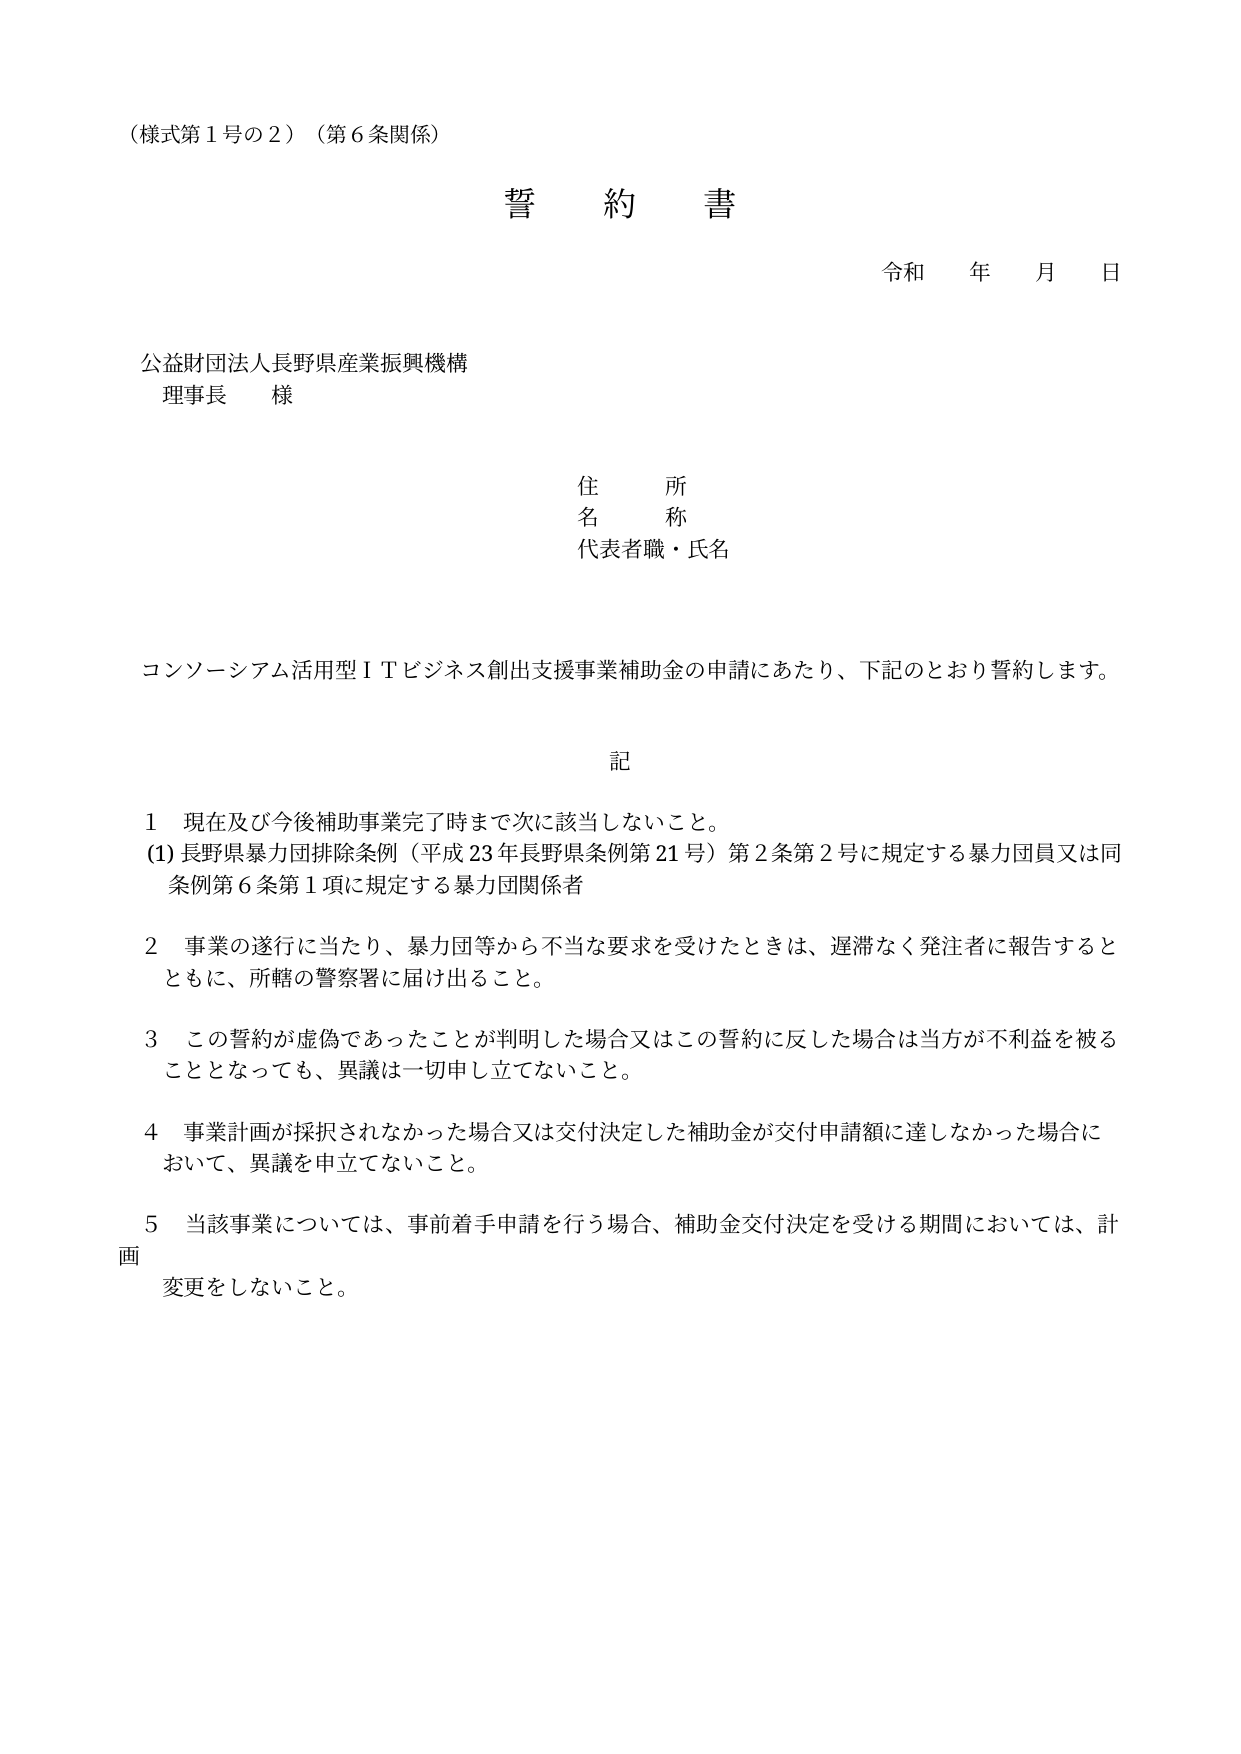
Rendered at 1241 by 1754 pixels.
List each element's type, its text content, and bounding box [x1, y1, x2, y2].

text 誓 約 書 [118, 178, 1122, 226]
text １ 現在及び今後補助事業完了時まで次に該当しないこと。 [118, 805, 1122, 837]
text 名 称 [556, 501, 1122, 532]
text 令和 年 月 日 [118, 256, 1122, 287]
subtitle 記 [118, 744, 1122, 775]
text ３ この誓約が虚偽であったことが判明した場合又はこの誓約に反した場合は当方が不利益を被ることとなっても、異議は一切申し立てないこと。 [140, 1022, 1122, 1085]
text おいて、異議を申立てないこと。 [118, 1146, 1122, 1178]
text 住 所 [556, 469, 1122, 501]
text 理事長 様 [118, 378, 1122, 409]
text 代表者職・氏名 [118, 532, 1188, 563]
text 変更をしないこと。 [118, 1270, 1122, 1302]
text ４ 事業計画が採択されなかった場合又は交付決定した補助金が交付申請額に達しなかった場合に [118, 1115, 1122, 1146]
text (1) 長野県暴力団排除条例（平成23年長野県条例第21号）第２条第２号に規定する暴力団員又は同条例第６条第１項に規定する暴力団関係者 [147, 837, 1122, 899]
text コンソーシアム活用型ＩＴビジネス創出支援事業補助金の申請にあたり、下記のとおり誓約します。 [118, 653, 1122, 684]
text 公益財団法人長野県産業振興機構 [118, 347, 1122, 378]
text （様式第１号の２）（第６条関係） [118, 118, 1122, 148]
text ５ 当該事業については、事前着手申請を行う場合、補助金交付決定を受ける期間においては、計画 [118, 1207, 1122, 1270]
text ２ 事業の遂行に当たり、暴力団等から不当な要求を受けたときは、遅滞なく発注者に報告するとともに、所轄の警察署に届け出ること。 [140, 929, 1122, 992]
